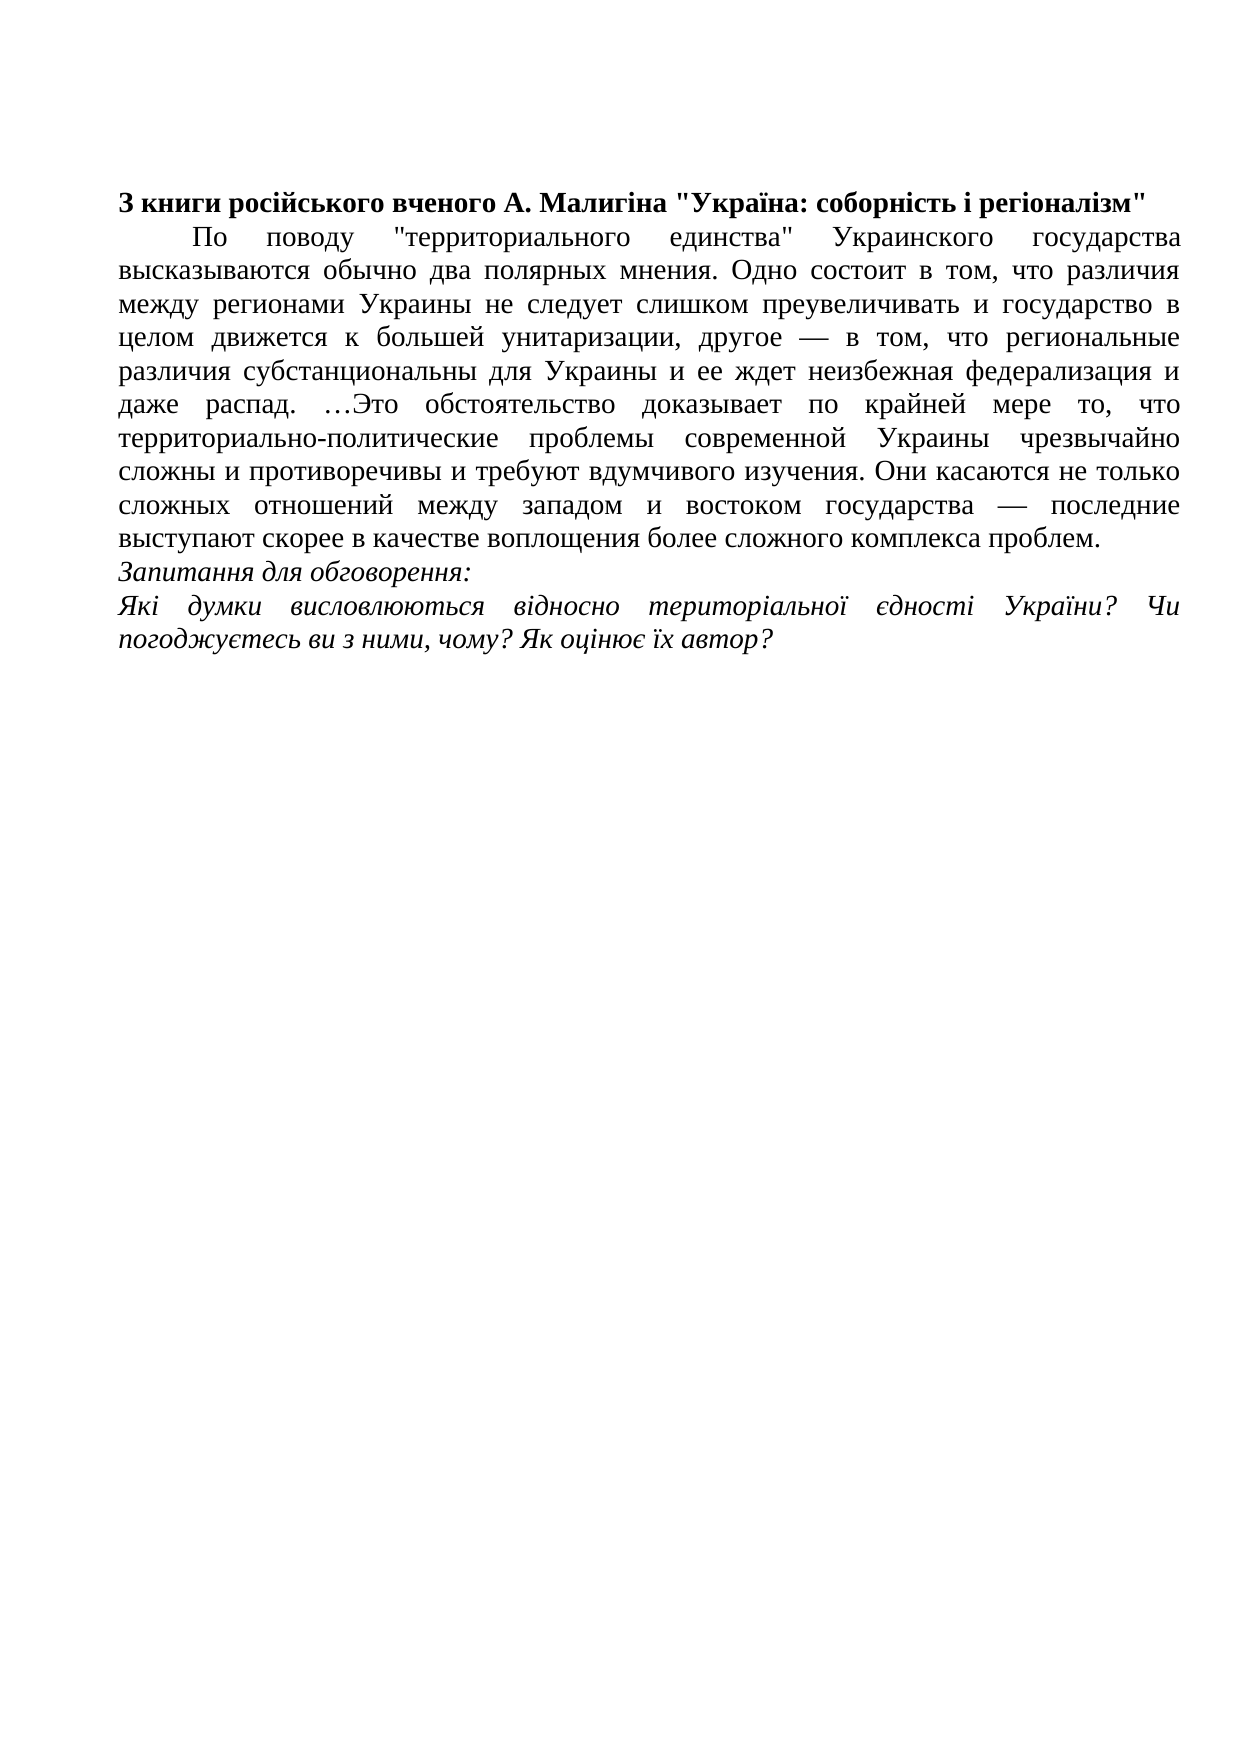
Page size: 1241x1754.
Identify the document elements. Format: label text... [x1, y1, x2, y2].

text Які думки висловлюються відносно територіальної єдності України? Чи погоджуєтесь ви з ними, чому? Як оцінює їх автор? [118, 588, 1181, 655]
text З книги російського вченого А. Малигіна "Україна: соборність і регіоналізм" [118, 185, 1181, 219]
text По поводу "территориального единства" Украинского государства высказываются обычно два полярных мнения. Одно состоит в том, что различия между регионами Украины не следует слишком преувеличивать и государство в целом движется к большей унитаризации, другое — в том, что региональные различия субстанциональны для Украины и ее ждет неизбежная федерализация и даже распад. …Это обстоятельство доказывает по крайней мере то, что территориально-политические проблемы современной Украины чрезвычайно сложны и противоречивы и требуют вдумчивого изучения. Они касаются не только сложных отношений между западом и востоком государства — последние выступают скорее в качестве воплощения более сложного комплекса проблем. [118, 219, 1181, 554]
text Запитання для обговорення: [118, 554, 1181, 588]
